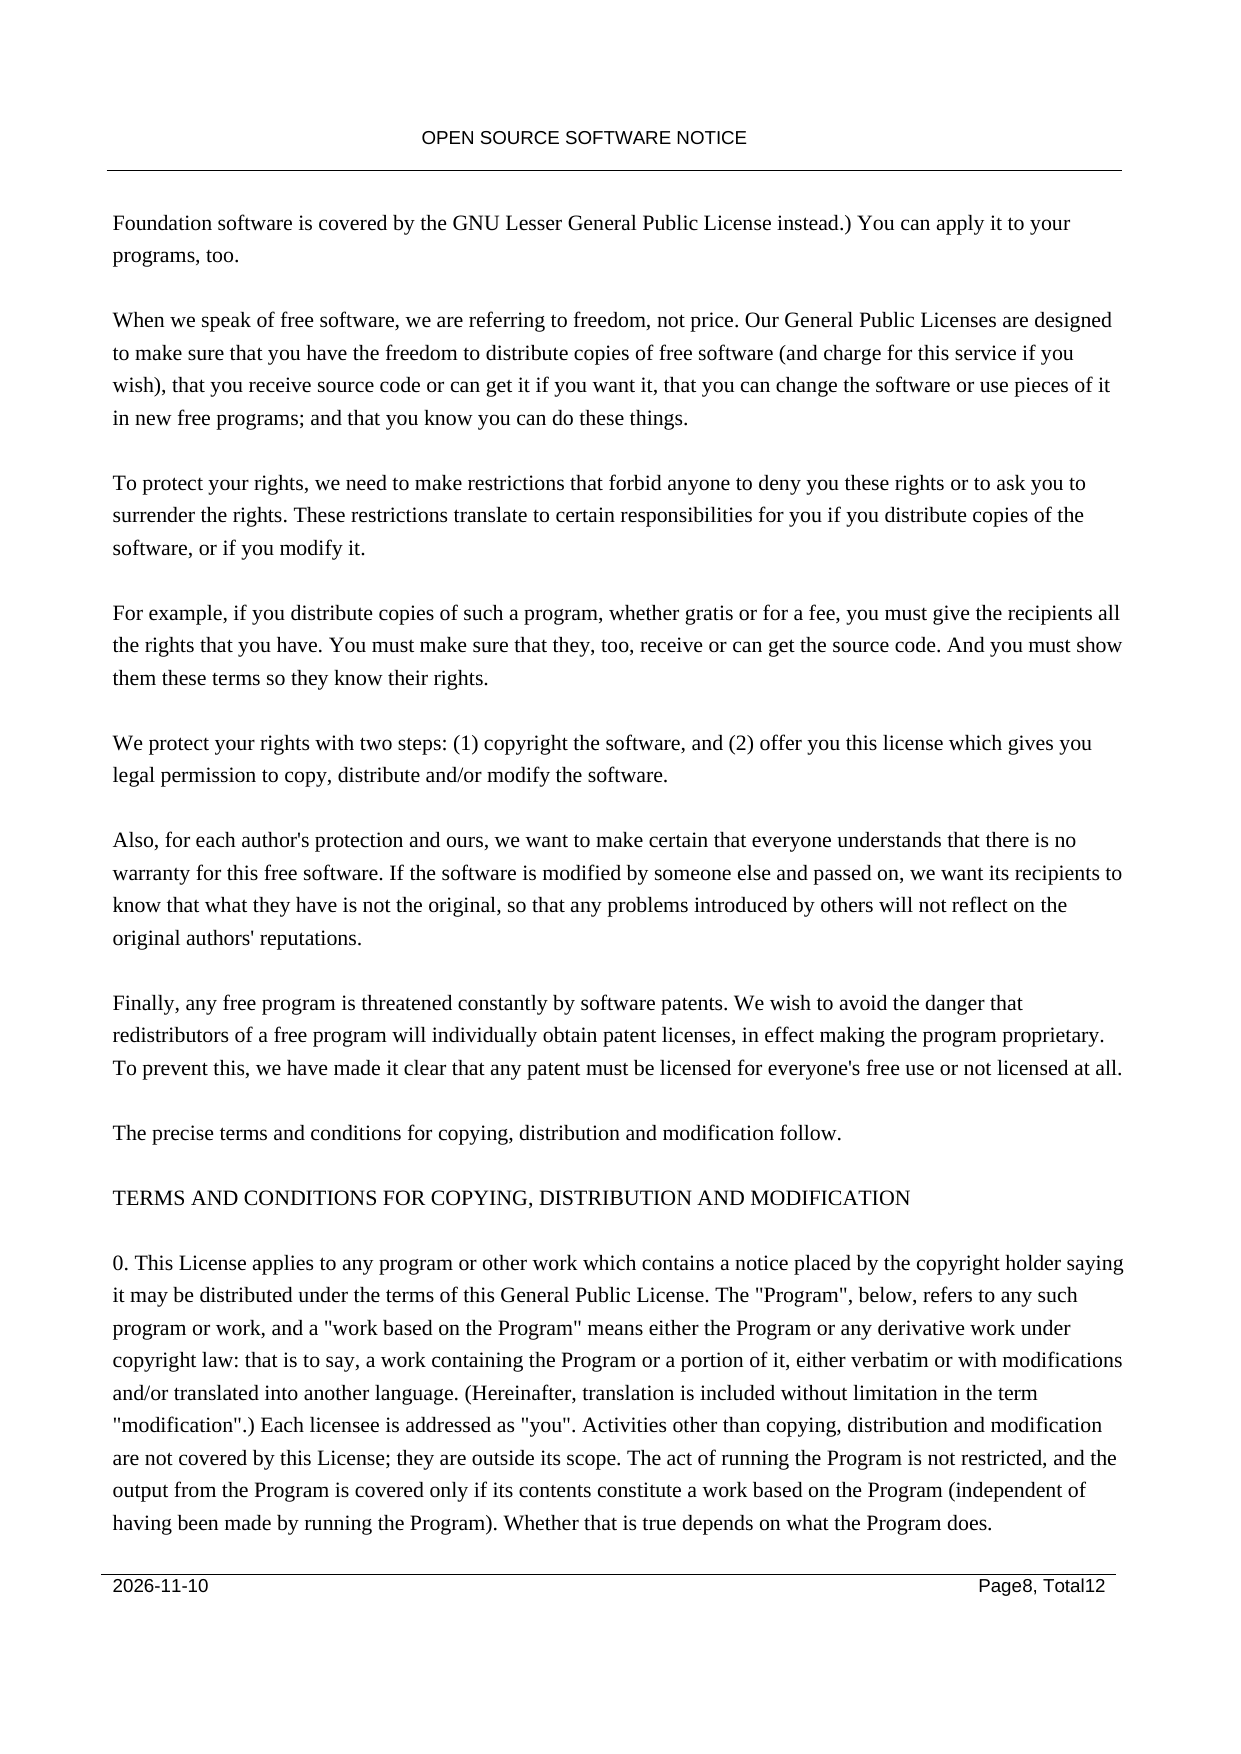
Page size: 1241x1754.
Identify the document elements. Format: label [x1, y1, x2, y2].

text [112, 206, 1128, 1539]
